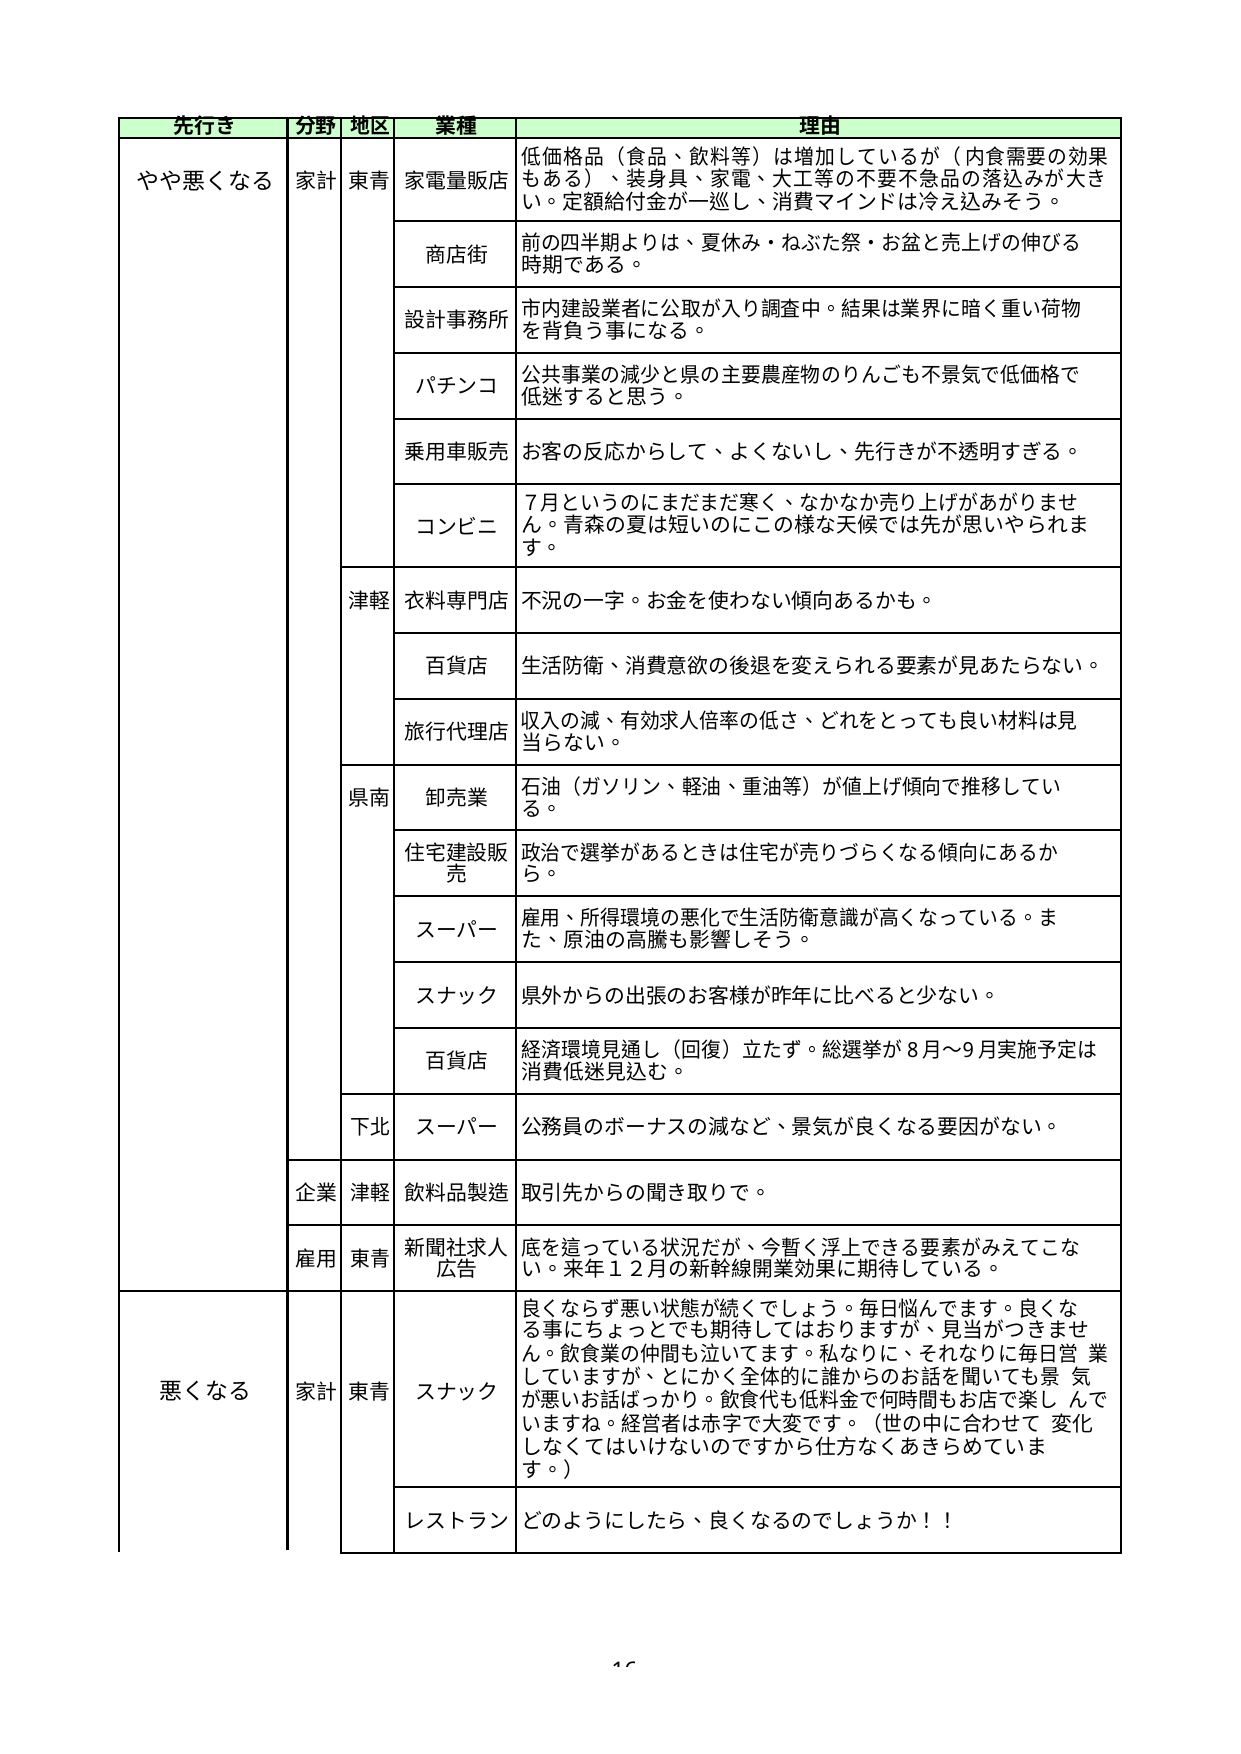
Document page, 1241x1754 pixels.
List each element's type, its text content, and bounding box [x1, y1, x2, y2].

table_cell 商店街 [395, 222, 515, 286]
table_cell 百貨店 [395, 1029, 515, 1093]
table_cell 経済環境見通し（回復）立たず。総選挙が8月～9月実施予定は 消費低迷見込む。 [517, 1029, 1120, 1093]
table_cell 新聞社求人広告 [395, 1226, 515, 1290]
table_cell 良くならず悪い状態が続くでしょう。毎日悩んでます。良くな る事にちょっとでも期待してはおりますが、見当がつきません。飲食業の仲間も泣いてます。私なりに、それなりに毎日営 業していますが、とにかく全体的に誰からのお話を聞いても景 気が悪いお話ばっかり。飲食代も低料金で何時間もお店で楽し んでいますね。経営者は赤字で大変です。（世の中に合わせて 変化しなくてはいけないのですから仕方なくあきらめています。） [517, 1292, 1120, 1486]
table_header 業種 [395, 119, 515, 137]
table_cell 石油（ガソリン、軽油、重油等）が値上げ傾向で推移してい る。 [517, 766, 1120, 829]
table_cell どのようにしたら、良くなるのでしょうか！！ [517, 1488, 1120, 1552]
table_cell 取引先からの聞き取りで。 [517, 1161, 1120, 1224]
table_cell 雇用 [289, 1226, 340, 1290]
table_cell コンビニ [395, 485, 515, 566]
table_cell 衣料専門店 [395, 568, 515, 632]
table_cell ７月というのにまだまだ寒く、なかなか売り上げがあがりませ ん。青森の夏は短いのにこの様な天候では先が思いやられます。 [517, 485, 1120, 566]
table_cell 収入の減、有効求人倍率の低さ、どれをとっても良い材料は見 当らない。 [517, 700, 1120, 763]
table_cell 県南 [342, 766, 393, 1093]
table_cell スナック [395, 1292, 515, 1486]
table_cell 企業 [289, 1161, 340, 1224]
table_cell 下北 [342, 1095, 393, 1158]
table_cell 百貨店 [395, 634, 515, 698]
table_cell 市内建設業者に公取が入り調査中。結果は業界に暗く重い荷物 を背負う事になる。 [517, 288, 1120, 352]
table_cell 政治で選挙があるときは住宅が売りづらくなる傾向にあるか ら。 [517, 831, 1120, 895]
table_cell 設計事務所 [395, 288, 515, 352]
table_cell パチンコ [395, 354, 515, 417]
table_cell 不況の一字。お金を使わない傾向あるかも。 [517, 568, 1120, 632]
table_cell 底を這っている状況だが、今暫く浮上できる要素がみえてこな い。来年１２月の新幹線開業効果に期待している。 [517, 1226, 1120, 1290]
table_cell 東青 [342, 1292, 393, 1552]
table_cell 旅行代理店 [395, 700, 515, 763]
table_cell 公務員のボーナスの減など、景気が良くなる要因がない。 [517, 1095, 1120, 1158]
table_header 先行き [120, 119, 286, 137]
table_cell 東青 [342, 139, 393, 566]
table_cell 前の四半期よりは、夏休み・ねぶた祭・お盆と売上げの伸びる 時期である。 [517, 222, 1120, 286]
table_cell 悪くなる [120, 1292, 287, 1552]
table_cell 生活防衛、消費意欲の後退を変えられる要素が見あたらない。 [517, 634, 1120, 698]
table_cell 飲料品製造 [395, 1161, 515, 1224]
table_header 理由 [517, 119, 1120, 137]
table_cell 家計 [288, 1292, 340, 1552]
table_header 地区 [342, 119, 393, 137]
table_cell レストラン [395, 1488, 515, 1552]
table_cell 東青 [342, 1226, 393, 1290]
table_cell 公共事業の減少と県の主要農産物のりんごも不景気で低価格で 低迷すると思う。 [517, 354, 1120, 417]
table_cell スナック [395, 963, 515, 1027]
table_cell 雇用、所得環境の悪化で生活防衛意識が高くなっている。ま た、原油の高騰も影響しそう。 [517, 897, 1120, 961]
table_cell 卸売業 [395, 766, 515, 829]
table_cell 津軽 [342, 1161, 393, 1224]
table_cell スーパー [395, 1095, 515, 1158]
table_cell 家電量販店 [395, 139, 515, 220]
table_cell 住宅建設販売 [395, 831, 515, 895]
table_cell 低価格品（食品、飲料等）は増加しているが（内食需要の効果 もある）、装身具、家電、大工等の不要不急品の落込みが大き い。定額給付金が一巡し、消費マインドは冷え込みそう。 [517, 139, 1120, 220]
table_cell 家計 [289, 139, 340, 1158]
table_cell やや悪くなる [120, 139, 286, 1290]
table_cell 乗用車販売 [395, 420, 515, 483]
table_header 分野 [289, 119, 340, 137]
table_cell お客の反応からして、よくないし、先行きが不透明すぎる。 [517, 420, 1120, 483]
table_cell スーパー [395, 897, 515, 961]
table_cell 津軽 [342, 568, 393, 763]
table_cell 県外からの出張のお客様が昨年に比べると少ない。 [517, 963, 1120, 1027]
